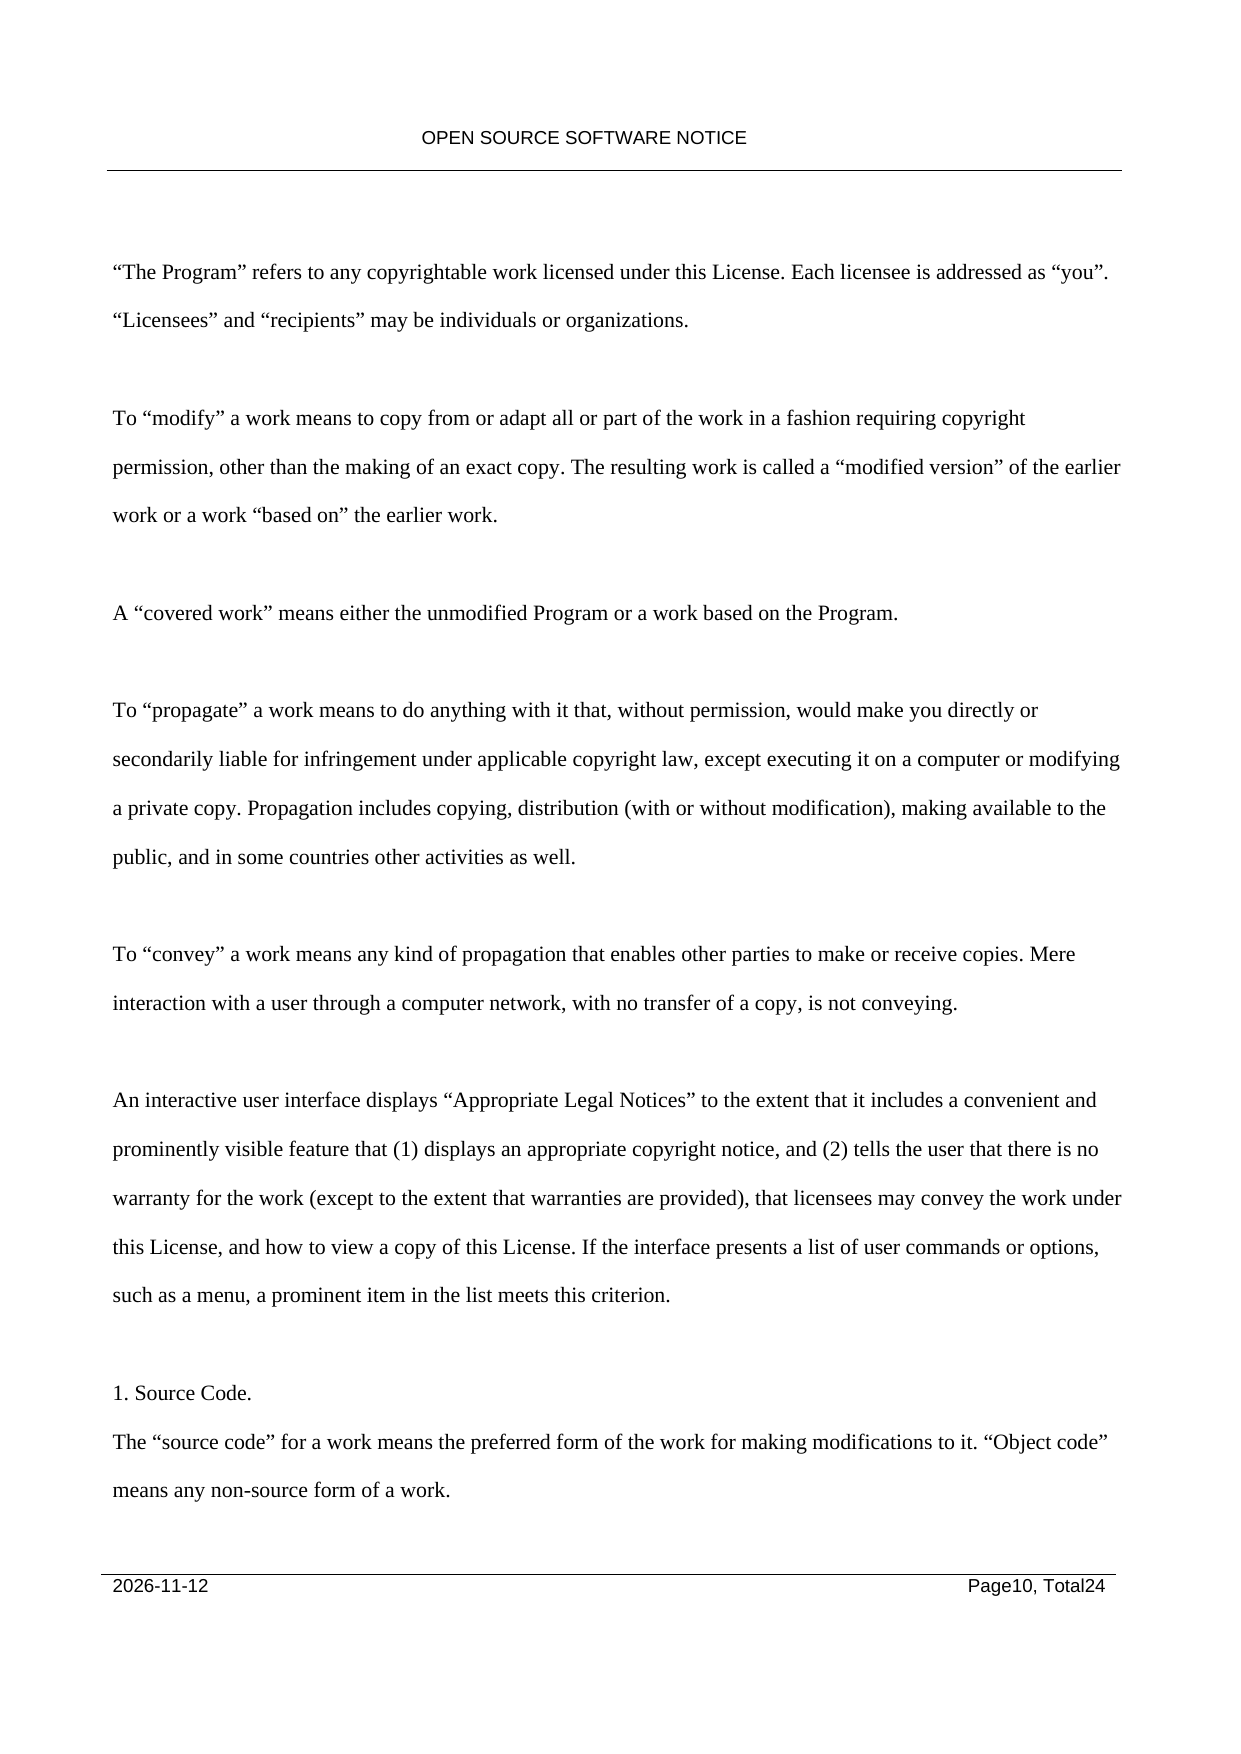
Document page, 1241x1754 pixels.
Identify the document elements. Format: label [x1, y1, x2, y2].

text [112, 206, 1128, 1506]
